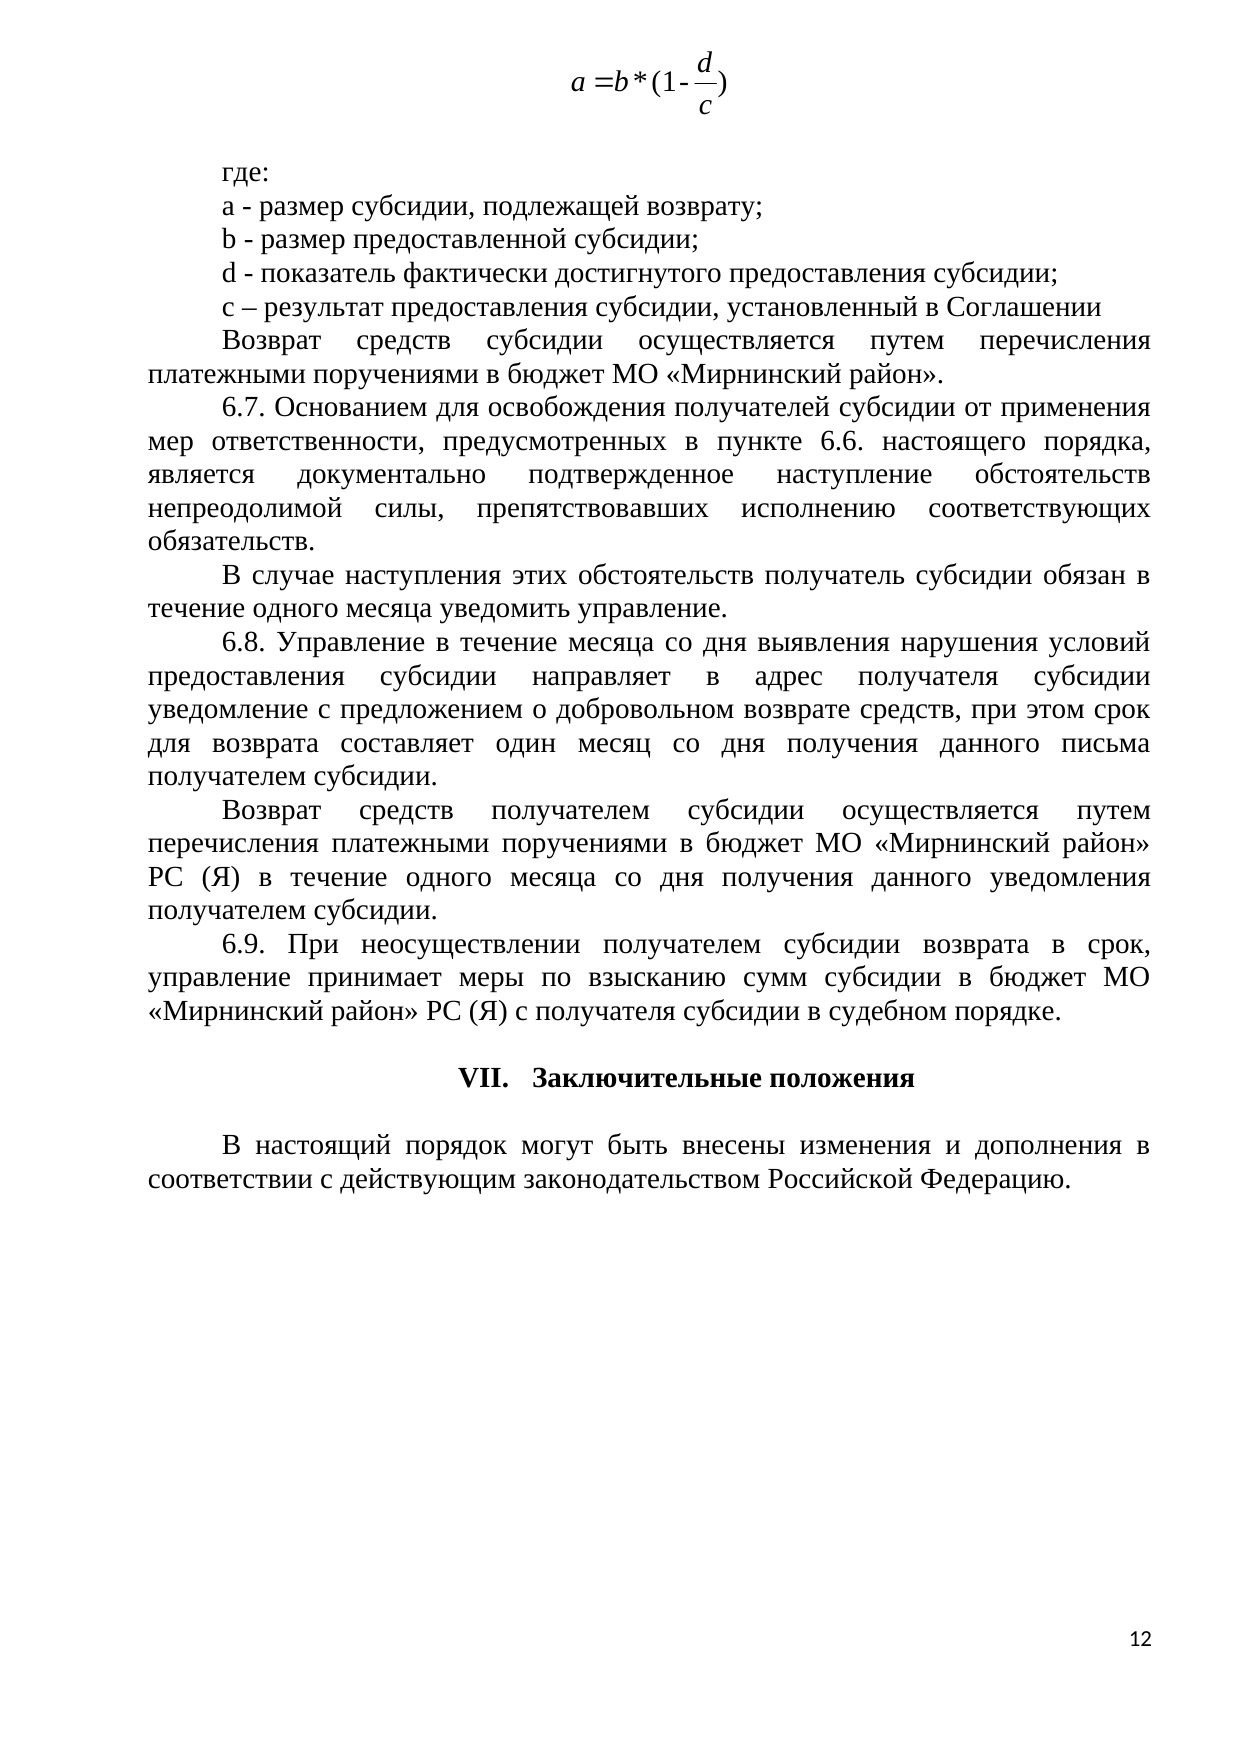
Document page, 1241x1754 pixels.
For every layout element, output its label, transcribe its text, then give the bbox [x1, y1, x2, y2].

text d - показатель фактически достигнутого предоставления субсидии; [148, 255, 1152, 289]
text 6.9. При неосуществлении получателем субсидии возврата в срок, управление принимает меры по взысканию сумм субсидии в бюджет МО «Мирнинский район» РС (Я) с получателя субсидии в судебном порядке. [148, 926, 1152, 1027]
text В настоящий порядок могут быть внесены изменения и дополнения в соответствии с действующим законодательством Российской Федерацию. [148, 1127, 1152, 1194]
text Возврат средств субсидии осуществляется путем перечисления платежными поручениями в бюджет МО «Мирнинский район». [148, 322, 1152, 389]
text 6.7. Основанием для освобождения получателей субсидии от применения мер ответственности, предусмотренных в пункте 6.6. настоящего порядка, является документально подтвержденное наступление обстоятельств непреодолимой силы, препятствовавших исполнению соответствующих обязательств. [148, 389, 1152, 557]
text где: [148, 154, 1152, 188]
text В случае наступления этих обстоятельств получатель субсидии обязан в течение одного месяца уведомить управление. [148, 557, 1152, 624]
text Возврат средств получателем субсидии осуществляется путем перечисления платежными поручениями в бюджет МО «Мирнинский район» РС (Я) в течение одного месяца со дня получения данного уведомления получателем субсидии. [148, 792, 1152, 926]
text с – результат предоставления субсидии, установленный в Соглашении [148, 289, 1152, 322]
text VII. Заключительные положения [148, 1060, 1152, 1094]
text b - размер предоставленной субсидии; [148, 222, 1152, 255]
text а - размер субсидии, подлежащей возврату; [148, 188, 1152, 222]
text 6.8. Управление в течение месяца со дня выявления нарушения условий предоставления субсидии направляет в адрес получателя субсидии уведомление с предложением о добровольном возврате средств, при этом срок для возврата составляет один месяц со дня получения данного письма получателем субсидии. [148, 624, 1152, 792]
